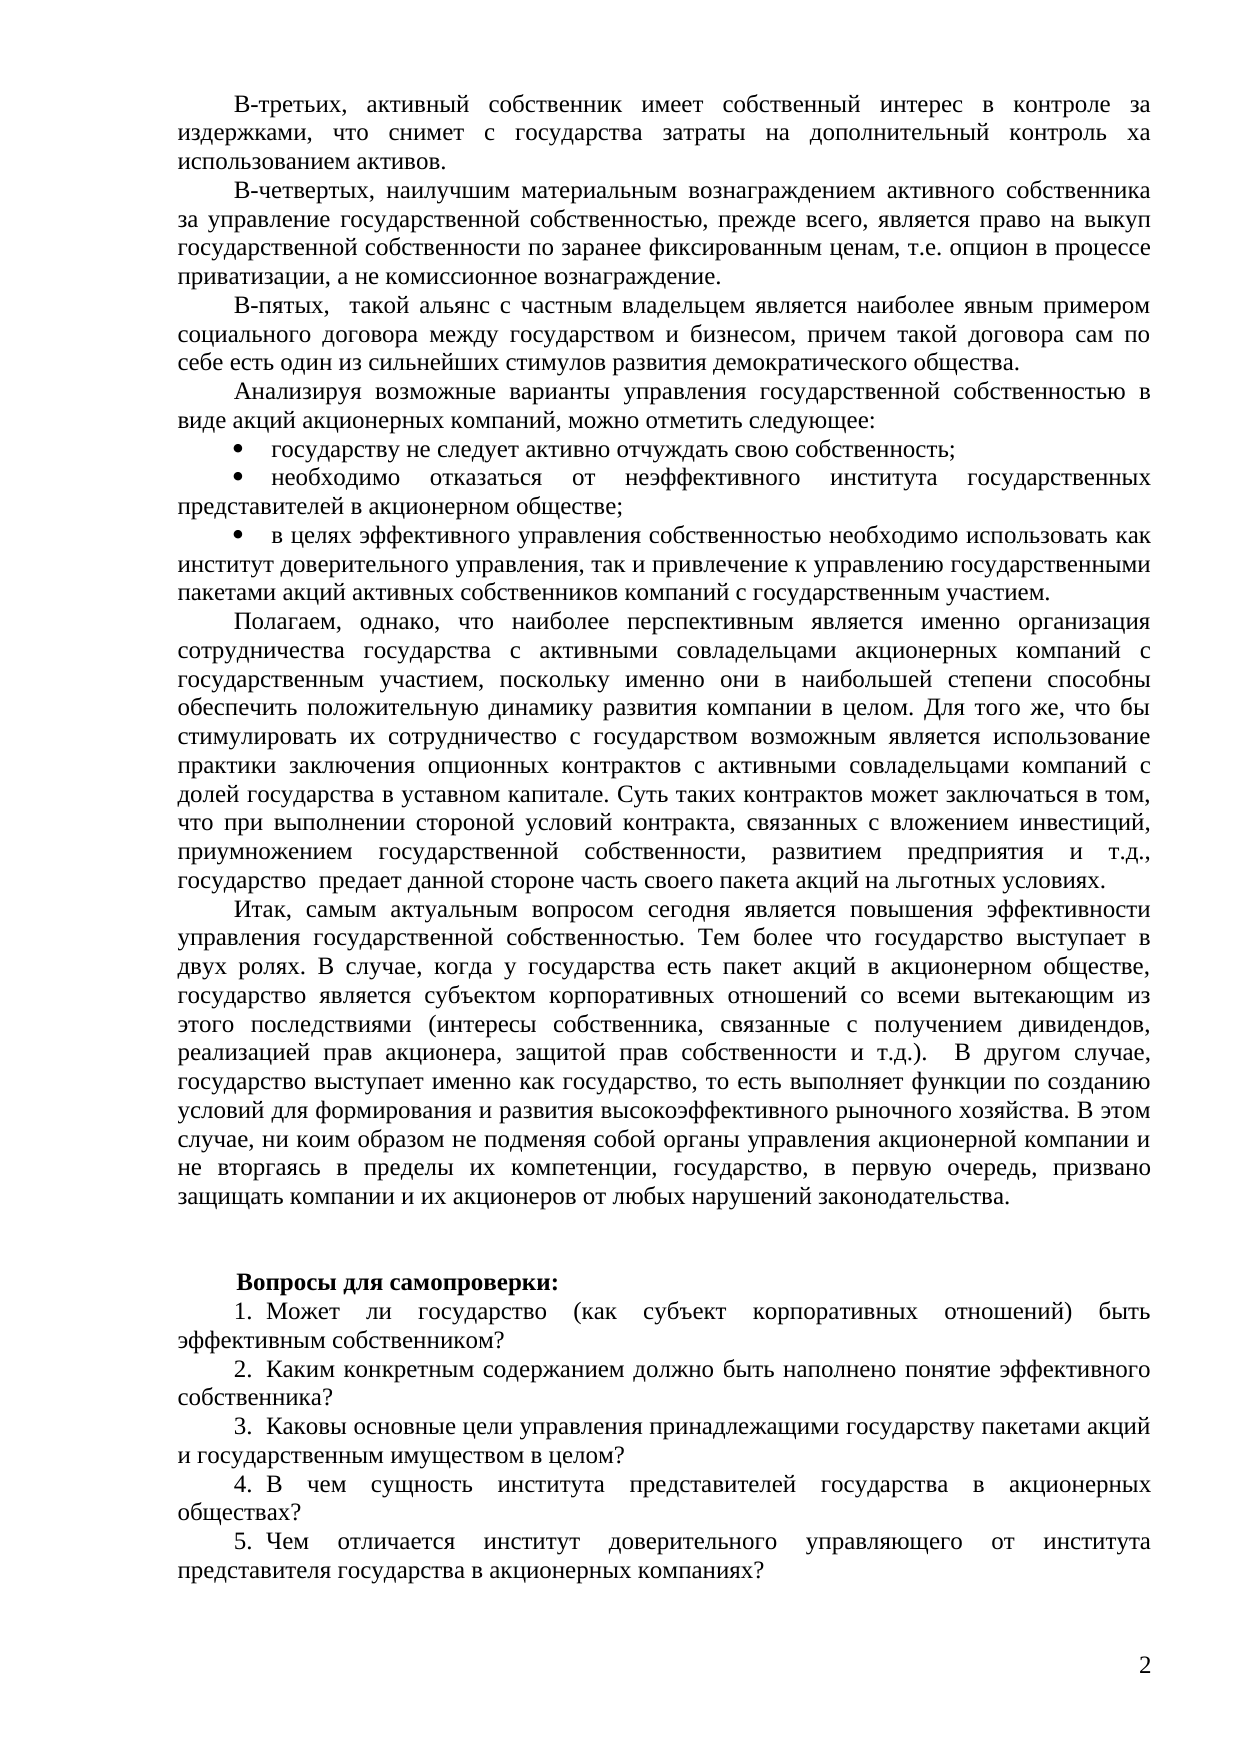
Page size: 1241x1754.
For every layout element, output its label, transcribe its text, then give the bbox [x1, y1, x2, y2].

text Анализируя возможные варианты управления государственной собственностью в виде акций акционерных компаний, можно отметить следующее: [177, 376, 1152, 434]
text В-пятых, такой альянс с частным владельцем является наиболее явным примером социального договора между государством и бизнесом, причем такой договора сам по себе есть один из сильнейших стимулов развития демократического общества. [177, 290, 1152, 376]
list государству не следует активно отчуждать свою собственность; [177, 434, 1152, 462]
text Вопросы для самопроверки: [177, 1267, 1152, 1296]
list Каковы основные цели управления принадлежащими государству пакетами акций и государственным имуществом в целом? [177, 1411, 1152, 1469]
text В-четвертых, наилучшим материальным вознаграждением активного собственника за управление государственной собственностью, прежде всего, является право на выкуп государственной собственности по заранее фиксированным ценам, т.е. опцион в процессе приватизации, а не комиссионное вознаграждение. [177, 175, 1152, 290]
text В-третьих, активный собственник имеет собственный интерес в контроле за издержками, что снимет с государства затраты на дополнительный контроль ха использованием активов. [177, 89, 1152, 175]
list необходимо отказаться от неэффективного института государственных представителей в акционерном обществе; [177, 462, 1152, 520]
list Чем отличается институт доверительного управляющего от института представителя государства в акционерных компаниях? [177, 1526, 1152, 1584]
list в целях эффективного управления собственностью необходимо использовать как институт доверительного управления, так и привлечение к управлению государственными пакетами акций активных собственников компаний с государственным участием. [177, 520, 1152, 606]
list В чем сущность института представителей государства в акционерных обществах? [177, 1469, 1152, 1526]
list Каким конкретным содержанием должно быть наполнено понятие эффективного собственника? [177, 1354, 1152, 1411]
list Может ли государство (как субъект корпоративных отношений) быть эффективным собственником? [177, 1296, 1152, 1354]
text Полагаем, однако, что наиболее перспективным является именно организация сотрудничества государства с активными совладельцами акционерных компаний с государственным участием, поскольку именно они в наибольшей степени способны обеспечить положительную динамику развития компании в целом. Для того же, что бы стимулировать их сотрудничество с государством возможным является использование практики заключения опционных контрактов с активными совладельцами компаний с долей государства в уставном капитале. Суть таких контрактов может заключаться в том, что при выполнении стороной условий контракта, связанных с вложением инвестиций, приумножением государственной собственности, развитием предприятия и т.д., государство предает данной стороне часть своего пакета акций на льготных условиях. [177, 606, 1152, 894]
text Итак, самым актуальным вопросом сегодня является повышения эффективности управления государственной собственностью. Тем более что государство выступает в двух ролях. В случае, когда у государства есть пакет акций в акционерном обществе, государство является субъектом корпоративных отношений со всеми вытекающим из этого последствиями (интересы собственника, связанные с получением дивидендов, реализацией прав акционера, защитой прав собственности и т.д.). В другом случае, государство выступает именно как государство, то есть выполняет функции по созданию условий для формирования и развития высокоэффективного рыночного хозяйства. В этом случае, ни коим образом не подменяя собой органы управления акционерной компании и не вторгаясь в пределы их компетенции, государство, в первую очередь, призвано защищать компании и их акционеров от любых нарушений законодательства. [177, 894, 1152, 1210]
